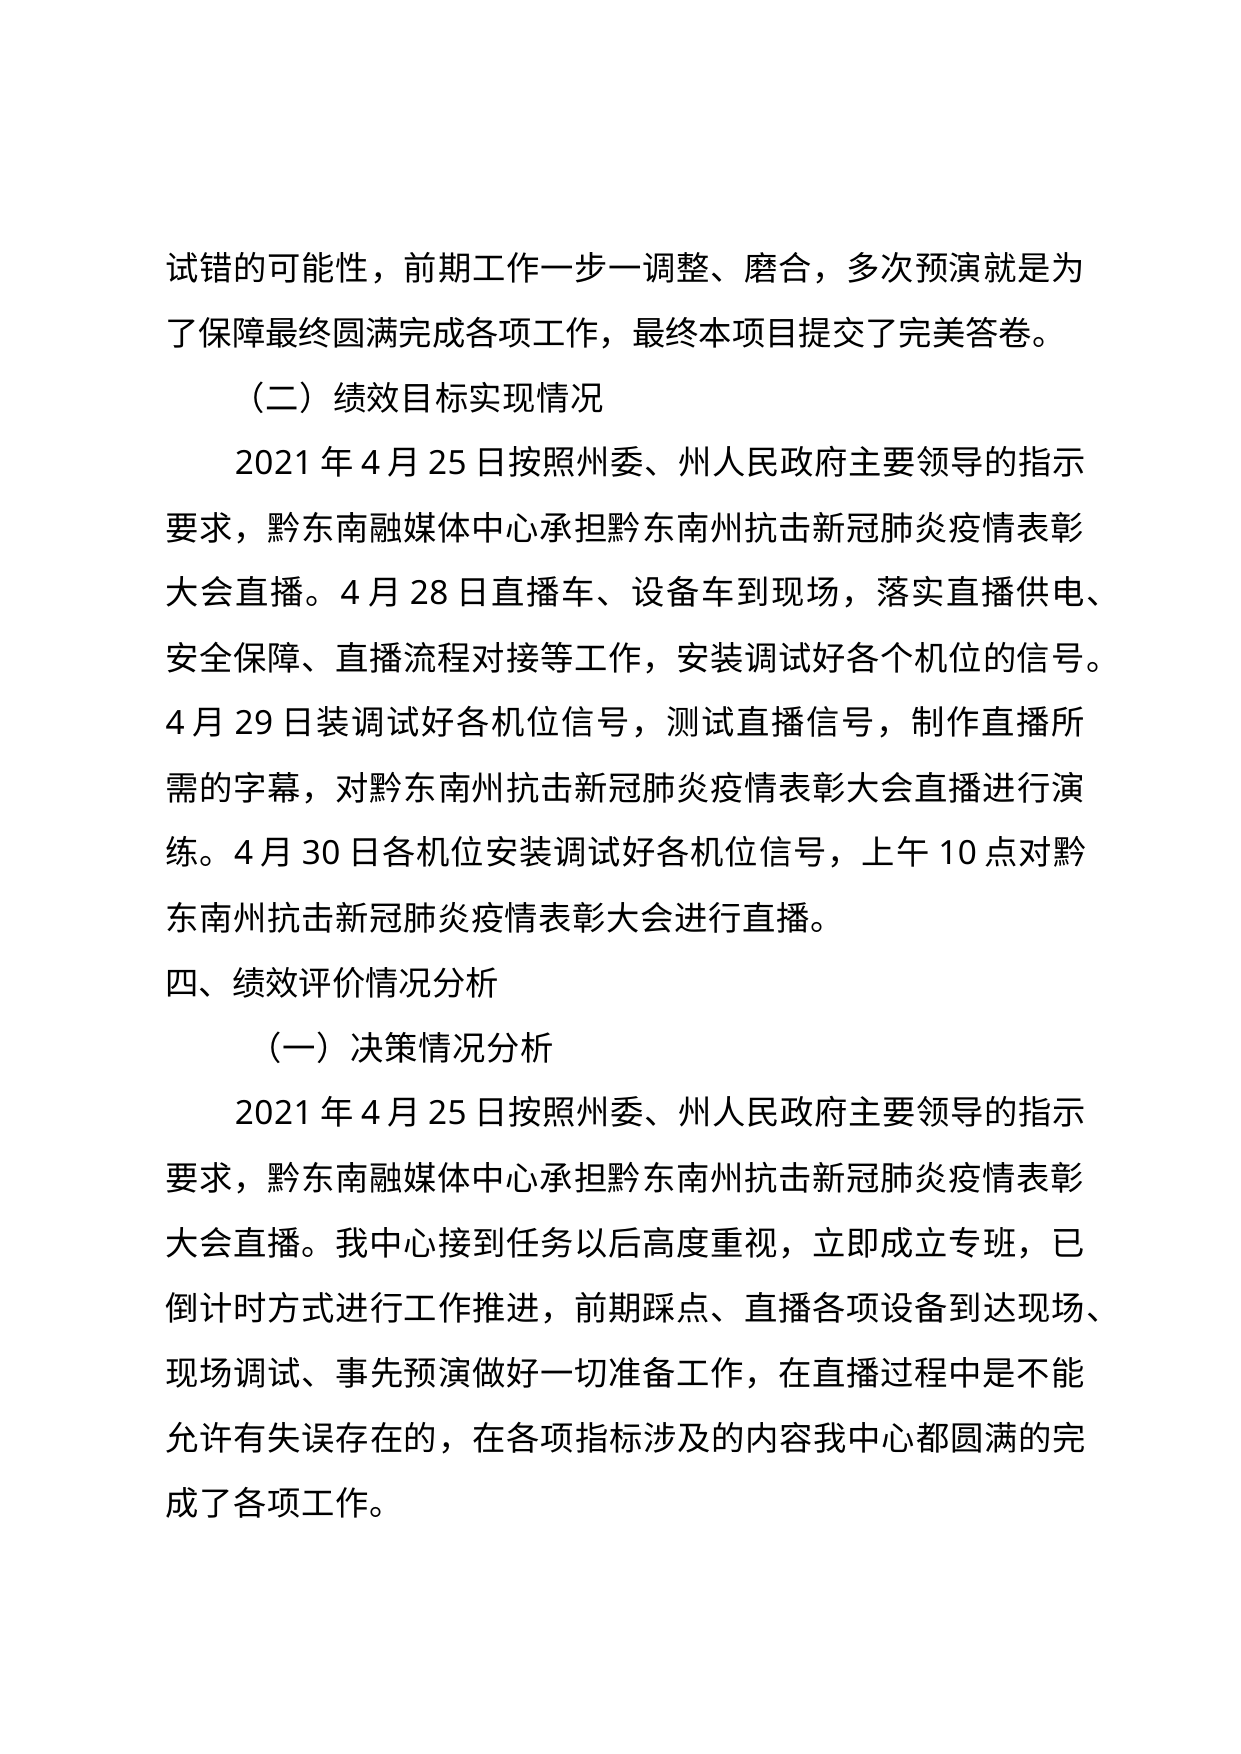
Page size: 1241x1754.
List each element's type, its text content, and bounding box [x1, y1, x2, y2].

text 2021年4月25日按照州委、州人民政府主要领导的指示要求，黔东南融媒体中心承担黔东南州抗击新冠肺炎疫情表彰大会直播。我中心接到任务以后高度重视，立即成立专班，已倒计时方式进行工作推进，前期踩点、直播各项设备到达现场、现场调试、事先预演做好一切准备工作，在直播过程中是不能允许有失误存在的，在各项指标涉及的内容我中心都圆满的完成了各项工作。 [165, 1078, 1087, 1533]
text （二）绩效目标实现情况 [165, 363, 1087, 428]
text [165, 233, 1087, 363]
text 2021年4月25日按照州委、州人民政府主要领导的指示要求，黔东南融媒体中心承担黔东南州抗击新冠肺炎疫情表彰大会直播。4月28日直播车、设备车到现场，落实直播供电、安全保障、直播流程对接等工作，安装调试好各个机位的信号。4月29日装调试好各机位信号，测试直播信号，制作直播所需的字幕，对黔东南州抗击新冠肺炎疫情表彰大会直播进行演练。4月30日各机位安装调试好各机位信号，上午10点对黔东南州抗击新冠肺炎疫情表彰大会进行直播。 [165, 428, 1087, 948]
text （一）决策情况分析 [165, 1013, 1087, 1078]
text 四、绩效评价情况分析 [165, 948, 1087, 1013]
